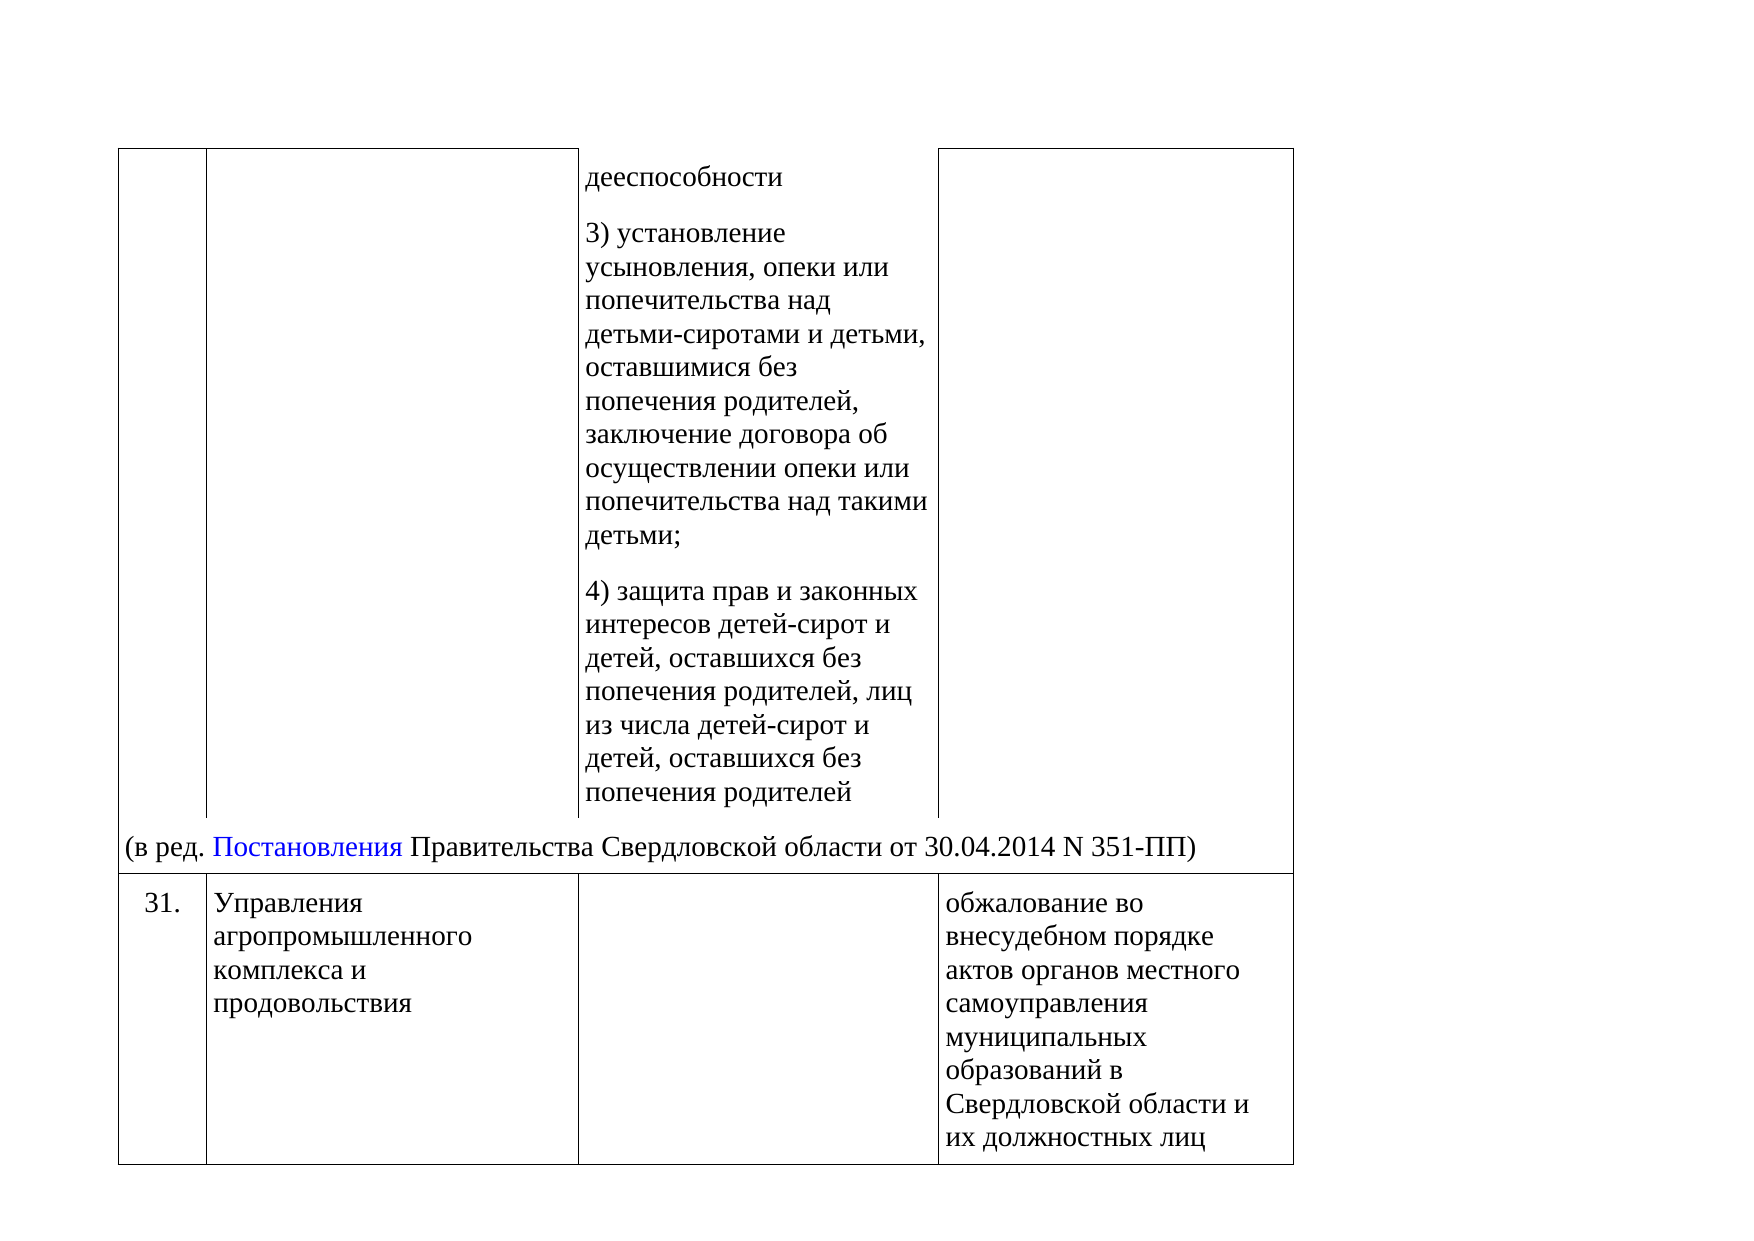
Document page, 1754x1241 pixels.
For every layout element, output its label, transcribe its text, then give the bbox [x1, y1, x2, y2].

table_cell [939, 874, 1293, 1164]
table_cell 4) защита прав и законных интересов детей-сирот и детей, оставшихся без попечения родителей, лиц из числа детей-сирот и детей, оставшихся без попечения родителей [579, 561, 938, 818]
table_cell 31. [119, 874, 206, 1164]
table_cell Управления агропромышленного комплекса и продовольствия [207, 874, 578, 1164]
table_cell 3) установление усыновления, опеки или попечительства над детьми-сиротами и детьми, оставшимися без попечения родителей, заключение договора об осуществлении опеки или попечительства над такими детьми; [579, 204, 938, 561]
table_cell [579, 148, 938, 203]
table_cell [579, 874, 938, 1164]
table_cell (в ред. Постановления Правительства Свердловской области от 30.04.2014 N 351-ПП) [119, 818, 1293, 873]
